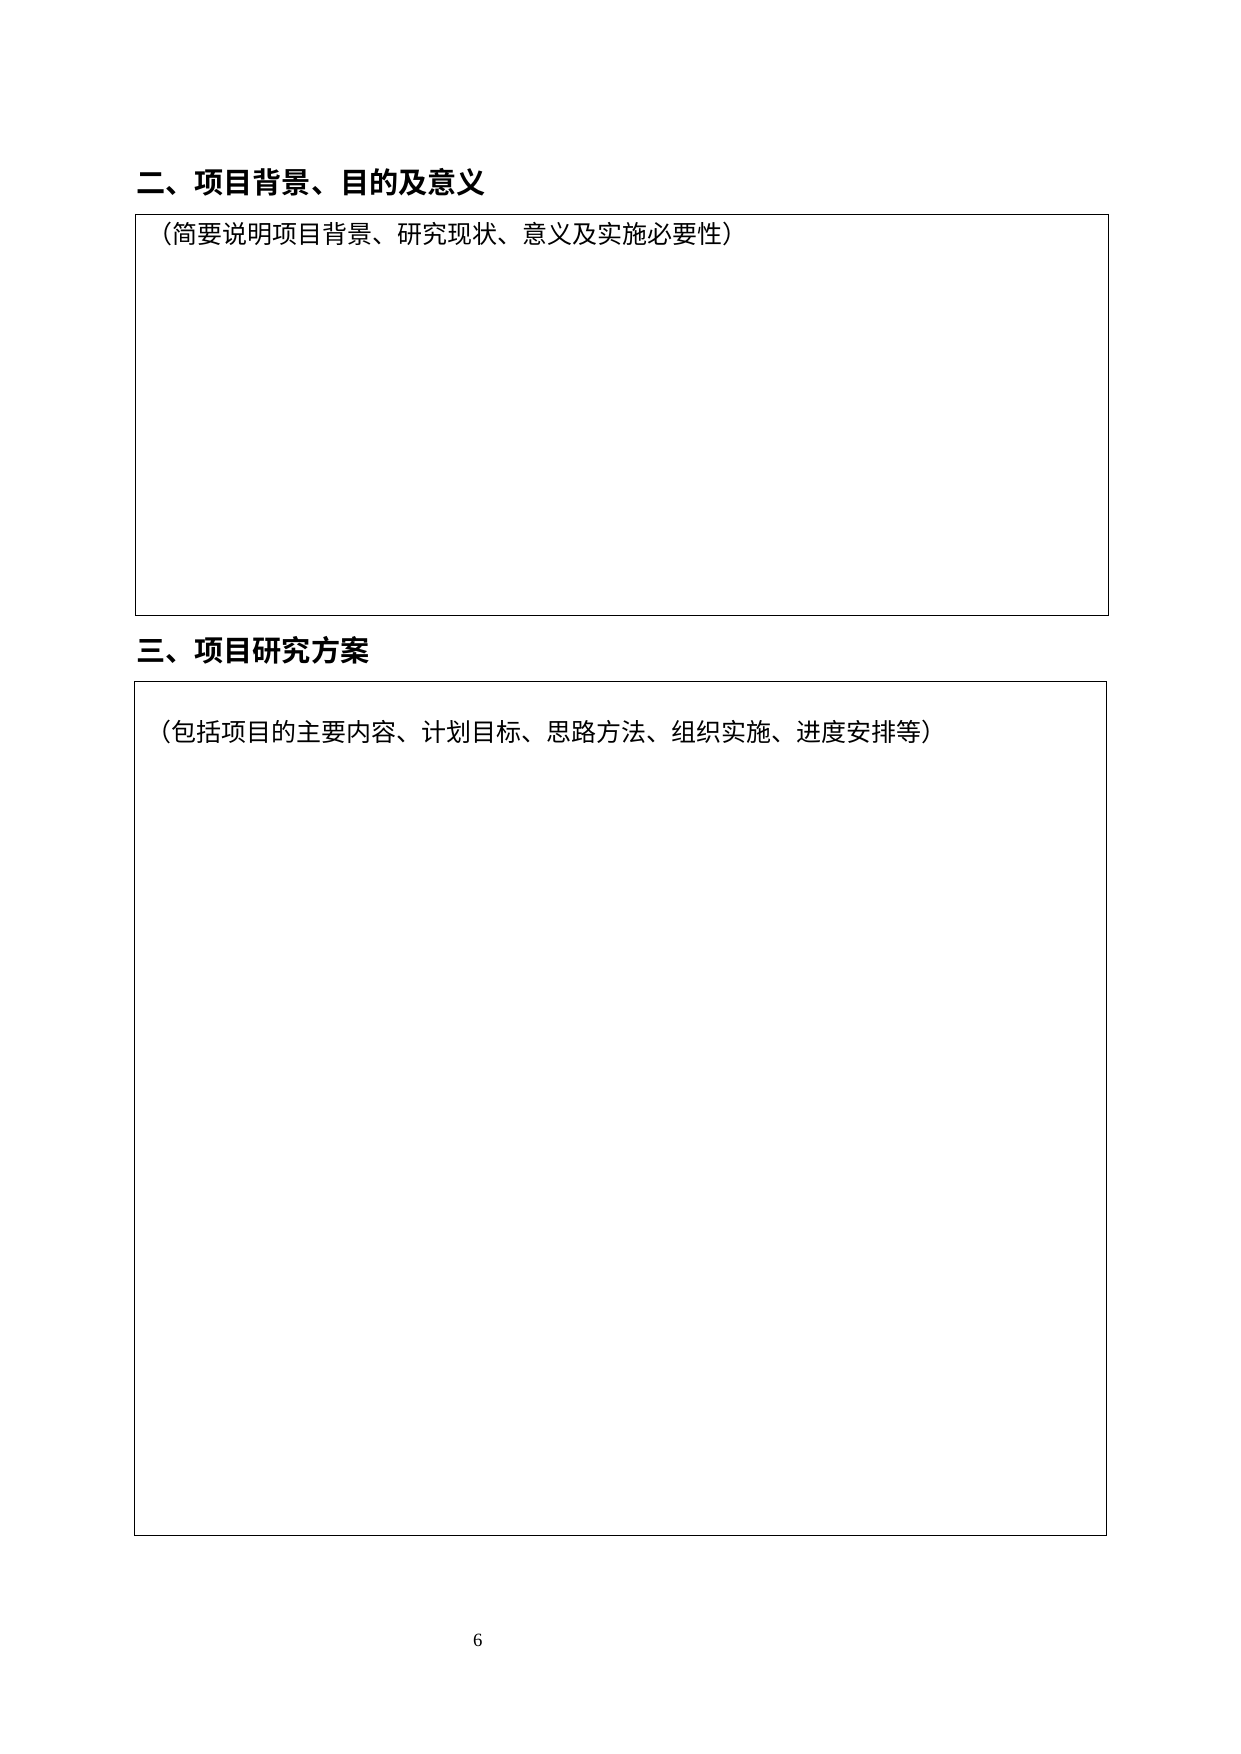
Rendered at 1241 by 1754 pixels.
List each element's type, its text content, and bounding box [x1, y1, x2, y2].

text 三、项目研究方案 [136, 616, 1151, 681]
text 二、项目背景、目的及意义 [136, 149, 1151, 214]
table_header （简要说明项目背景、研究现状、意义及实施必要性） [136, 215, 1108, 615]
table_header （包括项目的主要内容、计划目标、思路方法、组织实施、进度安排等） [135, 682, 1106, 1535]
